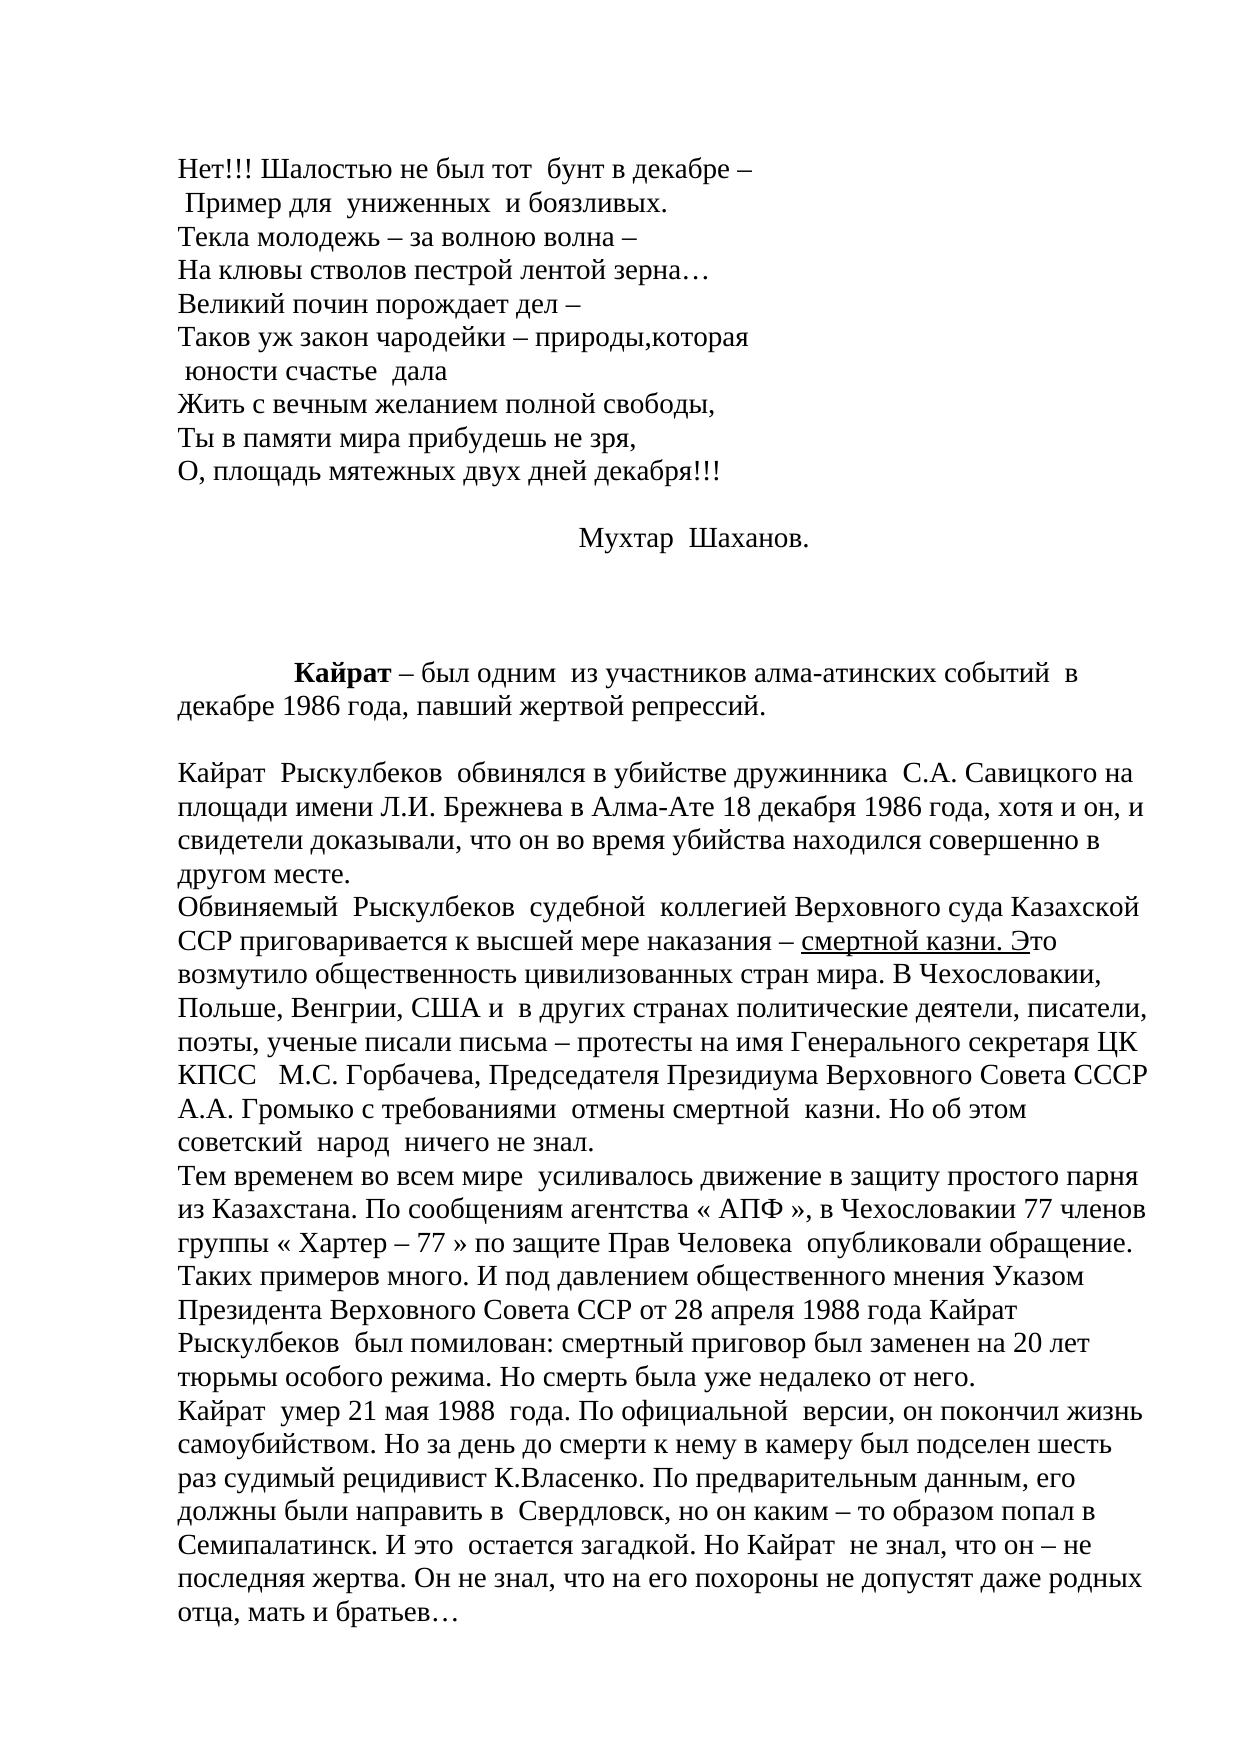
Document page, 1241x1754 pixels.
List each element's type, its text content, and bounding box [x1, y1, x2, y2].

text Нет!!! Шалостью не был тот бунт в декабре – [177, 152, 1152, 185]
text Кайрат – был одним из участников алма-атинских событий в декабре 1986 года, павший жертвой репрессий. [177, 655, 1152, 722]
text Обвиняемый Рыскулбеков судебной коллегией Верховного суда Казахской ССР приговаривается к высшей мере наказания – смертной казни. Это возмутило общественность цивилизованных стран мира. В Чехословакии, Польше, Венгрии, США и в других странах политические деятели, писатели, поэты, ученые писали письма – протесты на имя Генерального секретаря ЦК КПСС М.С. Горбачева, Председателя Президиума Верховного Совета СССР А.А. Громыко с требованиями отмены смертной казни. Но об этом советский народ ничего не знал. [177, 889, 1152, 1158]
text Жить с вечным желанием полной свободы, [177, 386, 1152, 420]
text Ты в памяти мира прибудешь не зря, [177, 420, 1152, 453]
text На клювы стволов пестрой лентой зерна… [177, 252, 1152, 286]
text Мухтар Шаханов. [177, 521, 1152, 554]
text Кайрат умер 21 мая 1988 года. По официальной версии, он покончил жизнь самоубийством. Но за день до смерти к нему в камеру был подселен шесть раз судимый рецидивист К.Власенко. По предварительным данным, его должны были направить в Свердловск, но он каким – то образом попал в Семипалатинск. И это остается загадкой. Но Кайрат не знал, что он – не последняя жертва. Он не знал, что на его похороны не допустят даже родных отца, мать и братьев… [177, 1393, 1152, 1627]
text Таков уж закон чародейки – природы,которая [177, 319, 1152, 353]
text Текла молодежь – за волною волна – [177, 219, 1152, 252]
text Кайрат Рыскулбеков обвинялся в убийстве дружинника С.А. Савицкого на площади имени Л.И. Брежнева в Алма-Ате 18 декабря 1986 года, хотя и он, и свидетели доказывали, что он во время убийства находился совершенно в другом месте. [177, 755, 1152, 889]
text О, площадь мятежных двух дней декабря!!! [177, 453, 1152, 487]
text Тем временем во всем мире усиливалось движение в защиту простого парня из Казахстана. По сообщениям агентства « АПФ », в Чехословакии 77 членов группы « Хартер – 77 » по защите Прав Человека опубликовали обращение. Таких примеров много. И под давлением общественного мнения Указом Президента Верховного Совета ССР от 28 апреля 1988 года Кайрат Рыскулбеков был помилован: смертный приговор был заменен на 20 лет тюрьмы особого режима. Но смерть была уже недалеко от него. [177, 1158, 1152, 1393]
text Великий почин порождает дел – [177, 286, 1152, 319]
text Пример для униженных и боязливых. [177, 185, 1152, 219]
text юности счастье дала [177, 353, 1152, 386]
